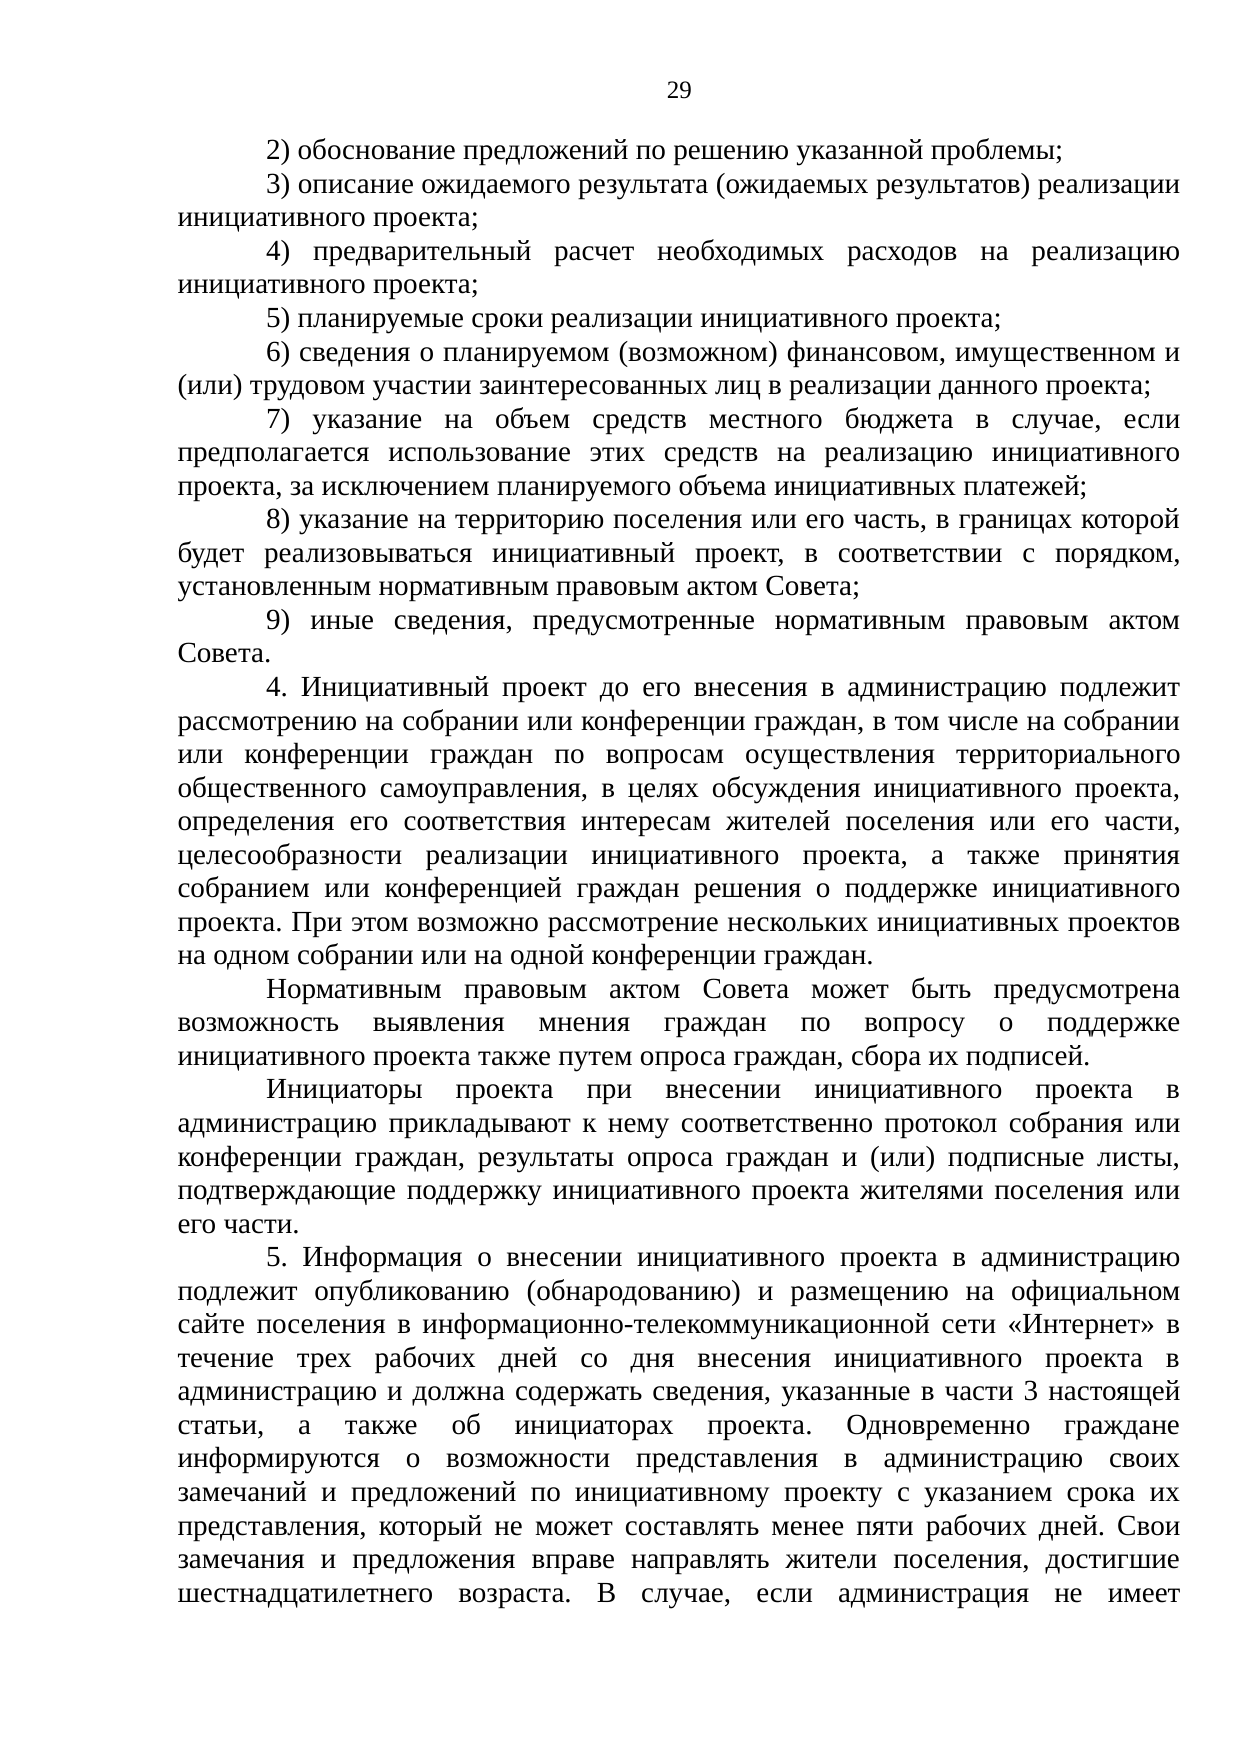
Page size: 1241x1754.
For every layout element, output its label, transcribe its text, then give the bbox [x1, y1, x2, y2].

text 9) иные сведения, предусмотренные нормативным правовым актом Совета. [177, 602, 1181, 669]
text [177, 1239, 1181, 1608]
text 6) сведения о планируемом (возможном) финансовом, имущественном и (или) трудовом участии заинтересованных лиц в реализации данного проекта; [177, 334, 1181, 401]
text 3) описание ожидаемого результата (ожидаемых результатов) реализации инициативного проекта; [177, 166, 1181, 233]
text Нормативным правовым актом Совета может быть предусмотрена возможность выявления мнения граждан по вопросу о поддержке инициативного проекта также путем опроса граждан, сбора их подписей. [177, 971, 1181, 1072]
text Инициаторы проекта при внесении инициативного проекта в администрацию прикладывают к нему соответственно протокол собрания или конференции граждан, результаты опроса граждан и (или) подписные листы, подтверждающие поддержку инициативного проекта жителями поселения или его части. [177, 1072, 1181, 1239]
text 5) планируемые сроки реализации инициативного проекта; [177, 300, 1181, 334]
text 2) обоснование предложений по решению указанной проблемы; [177, 132, 1181, 166]
text 7) указание на объем средств местного бюджета в случае, если предполагается использование этих средств на реализацию инициативного проекта, за исключением планируемого объема инициативных платежей; [177, 401, 1181, 501]
text 4. Инициативный проект до его внесения в администрацию подлежит рассмотрению на собрании или конференции граждан, в том числе на собрании или конференции граждан по вопросам осуществления территориального общественного самоуправления, в целях обсуждения инициативного проекта, определения его соответствия интересам жителей поселения или его части, целесообразности реализации инициативного проекта, а также принятия собранием или конференцией граждан решения о поддержке инициативного проекта. При этом возможно рассмотрение нескольких инициативных проектов на одном собрании или на одной конференции граждан. [177, 669, 1181, 971]
text 8) указание на территорию поселения или его часть, в границах которой будет реализовываться инициативный проект, в соответствии с порядком, установленным нормативным правовым актом Совета; [177, 501, 1181, 602]
text 4) предварительный расчет необходимых расходов на реализацию инициативного проекта; [177, 233, 1181, 300]
